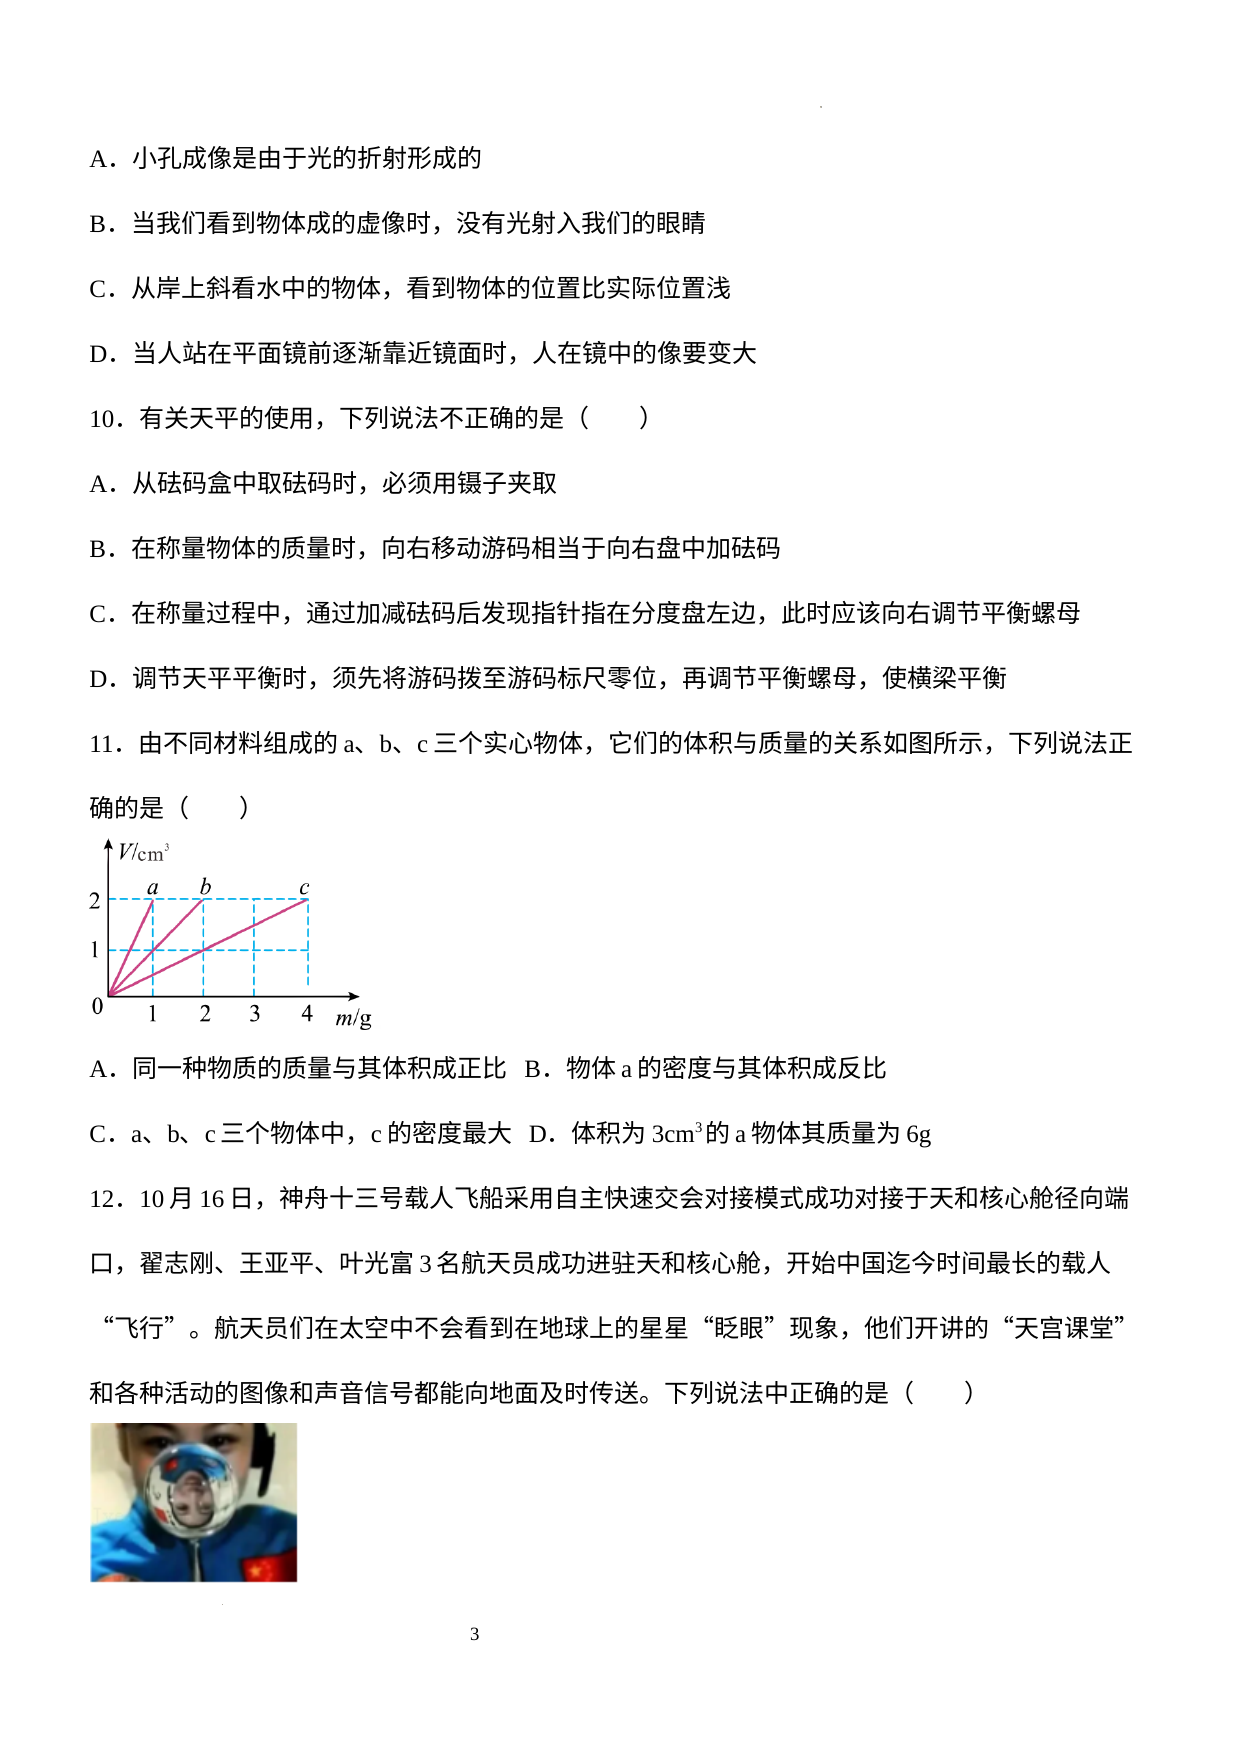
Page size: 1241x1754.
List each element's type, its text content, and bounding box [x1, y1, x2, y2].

text A．从砝码盒中取砝码时，必须用镊子夹取 [89, 449, 1151, 514]
text 10．有关天平的使用，下列说法不正确的是（ ） [89, 384, 1151, 449]
text D．当人站在平面镜前逐渐靠近镜面时，人在镜中的像要变大 [89, 319, 1151, 384]
text C．从岸上斜看水中的物体，看到物体的位置比实际位置浅 [89, 254, 1151, 319]
text A．小孔成像是由于光的折射形成的 [89, 124, 1151, 189]
picture [89, 1423, 302, 1587]
text C．在称量过程中，通过加减砝码后发现指针指在分度盘左边，此时应该向右调节平衡螺母 [89, 579, 1151, 644]
text D．调节天平平衡时，须先将游码拨至游码标尺零位，再调节平衡螺母，使横梁平衡 [89, 644, 1151, 709]
text 11．由不同材料组成的a、b、c三个实心物体，它们的体积与质量的关系如图所示，下列说法正确的是（ ） [89, 709, 1151, 839]
text 12．10月16日，神舟十三号载人飞船采用自主快速交会对接模式成功对接于天和核心舱径向端口，翟志刚、王亚平、叶光富3名航天员成功进驻天和核心舱，开始中国迄今时间最长的载人“飞行”。航天员们在太空中不会看到在地球上的星星“眨眼”现象，他们开讲的“天宫课堂”和各种活动的图像和声音信号都能向地面及时传送。下列说法中正确的是（ ） [89, 1164, 1151, 1424]
text B．当我们看到物体成的虚像时，没有光射入我们的眼睛 [89, 189, 1151, 254]
picture [89, 838, 382, 1030]
text A．同一种物质的质量与其体积成正比 B．物体a的密度与其体积成反比 [89, 1034, 1151, 1099]
text C．a、b、c三个物体中，c的密度最大 D．体积为3cm3的a物体其质量为6g [89, 1099, 1151, 1164]
text B．在称量物体的质量时，向右移动游码相当于向右盘中加砝码 [89, 514, 1151, 579]
